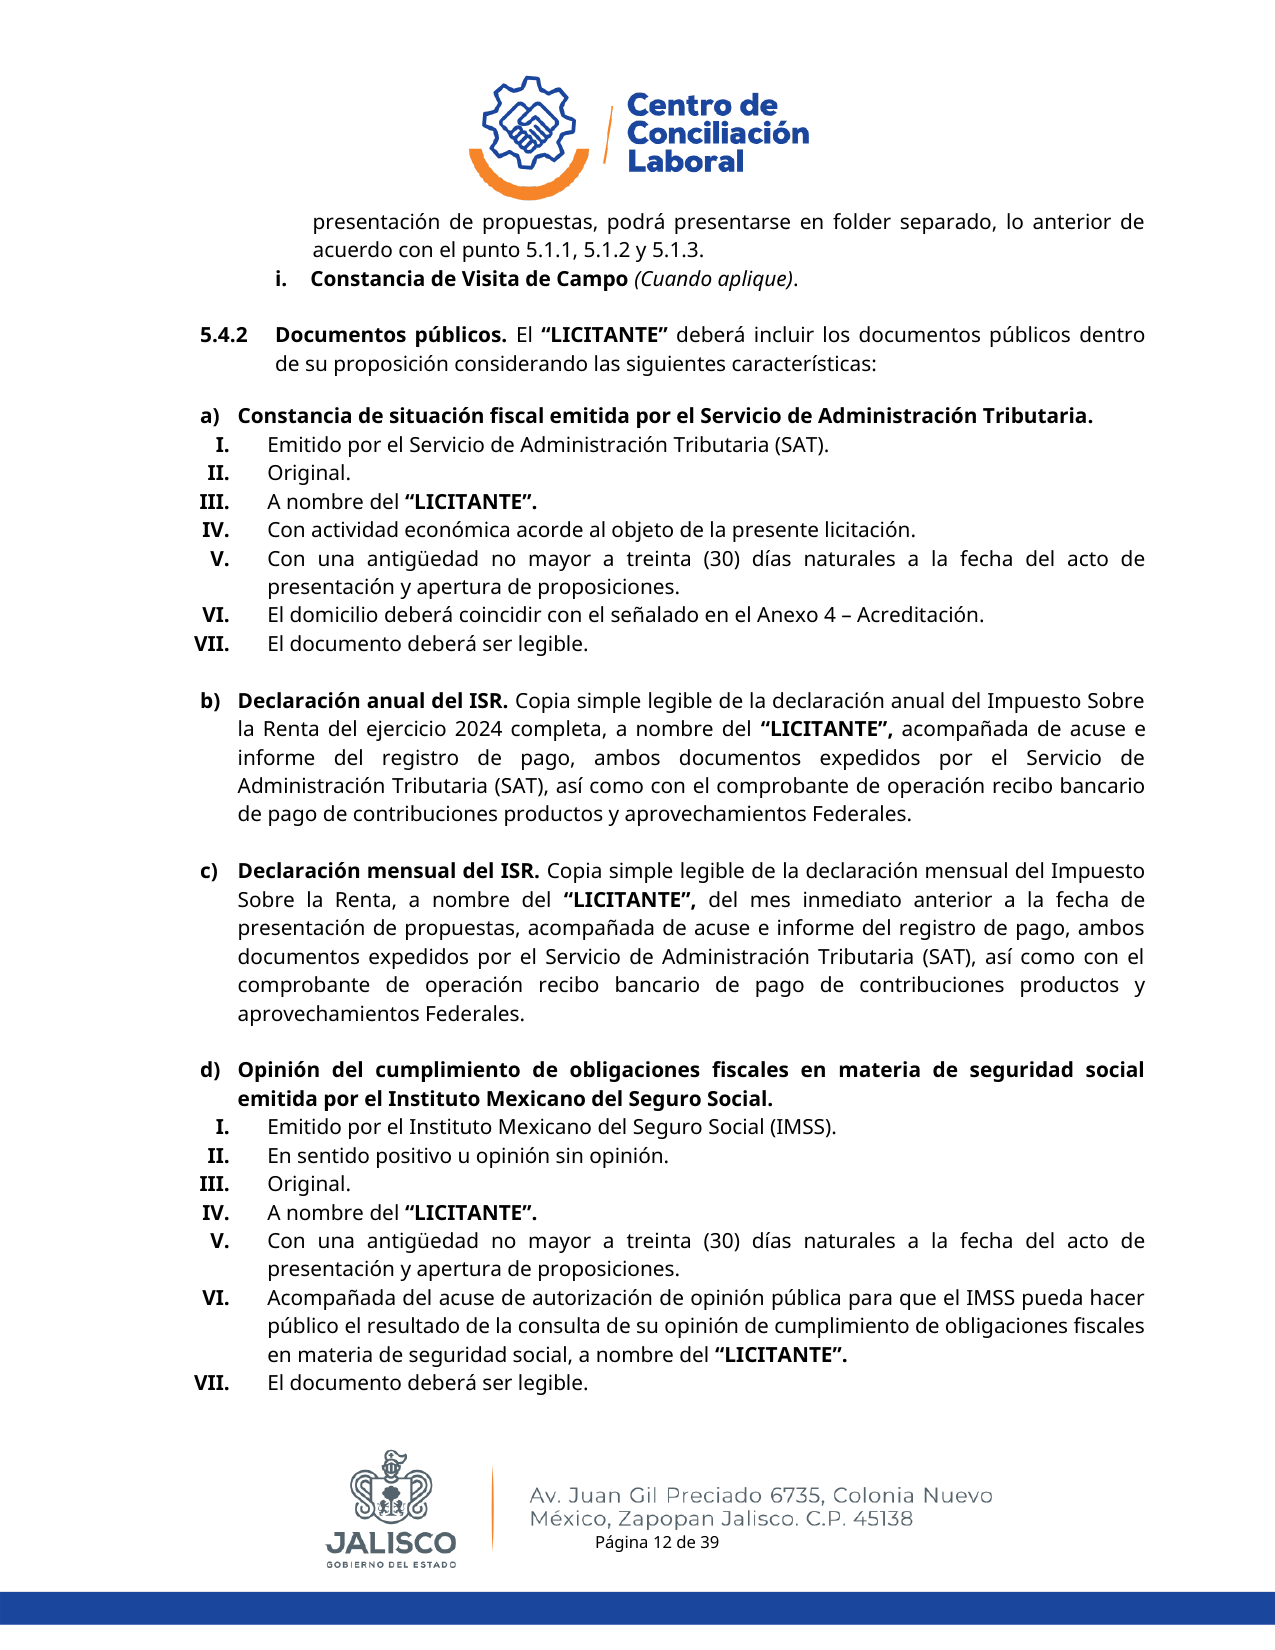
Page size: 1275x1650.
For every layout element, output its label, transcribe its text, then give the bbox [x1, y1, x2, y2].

list Opinión del cumplimiento de obligaciones fiscales en materia de seguridad social emitida por el Instituto Mexicano del Seguro Social. [200, 1056, 1146, 1112]
list El domicilio deberá coincidir con el señalado en el Anexo 4 – Acreditación. [229, 601, 1146, 629]
list Constancia de situación fiscal emitida por el Servicio de Administración Tributaria. [200, 401, 1146, 430]
list Emitido por el Instituto Mexicano del Seguro Social (IMSS). [229, 1112, 1146, 1141]
list El documento deberá ser legible. [229, 629, 1146, 657]
list Constancia de Visita de Campo (Cuando aplique). [275, 264, 1146, 292]
list En sentido positivo u opinión sin opinión. [229, 1141, 1146, 1169]
list Con una antigüedad no mayor a treinta (30) días naturales a la fecha del acto de presentación y apertura de proposiciones. [229, 1226, 1146, 1283]
list Original. [229, 458, 1146, 487]
subtitle Documentos públicos. El “LICITANTE” deberá incluir los documentos públicos dentro de su proposición considerando las siguientes características: [200, 321, 1146, 377]
list El documento deberá ser legible. [229, 1368, 1146, 1397]
list A nombre del “LICITANTE”. [229, 487, 1146, 515]
list Con actividad económica acorde al objeto de la presente licitación. [229, 515, 1146, 544]
list Emitido por el Servicio de Administración Tributaria (SAT). [229, 430, 1146, 458]
picture [0, 3, 1275, 1650]
list Con una antigüedad no mayor a treinta (30) días naturales a la fecha del acto de presentación y apertura de proposiciones. [229, 544, 1146, 601]
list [275, 207, 1146, 264]
list Declaración mensual del ISR. Copia simple legible de la declaración mensual del Impuesto Sobre la Renta, a nombre del “LICITANTE”, del mes inmediato anterior a la fecha de presentación de propuestas, acompañada de acuse e informe del registro de pago, ambos documentos expedidos por el Servicio de Administración Tributaria (SAT), así como con el comprobante de operación recibo bancario de pago de contribuciones productos y aprovechamientos Federales. [200, 856, 1146, 1027]
list Acompañada del acuse de autorización de opinión pública para que el IMSS pueda hacer público el resultado de la consulta de su opinión de cumplimiento de obligaciones fiscales en materia de seguridad social, a nombre del “LICITANTE”. [229, 1283, 1146, 1368]
list Declaración anual del ISR. Copia simple legible de la declaración anual del Impuesto Sobre la Renta del ejercicio 2024 completa, a nombre del “LICITANTE”, acompañada de acuse e informe del registro de pago, ambos documentos expedidos por el Servicio de Administración Tributaria (SAT), así como con el comprobante de operación recibo bancario de pago de contribuciones productos y aprovechamientos Federales. [200, 686, 1146, 828]
list A nombre del “LICITANTE”. [229, 1198, 1146, 1226]
list Original. [229, 1169, 1146, 1198]
